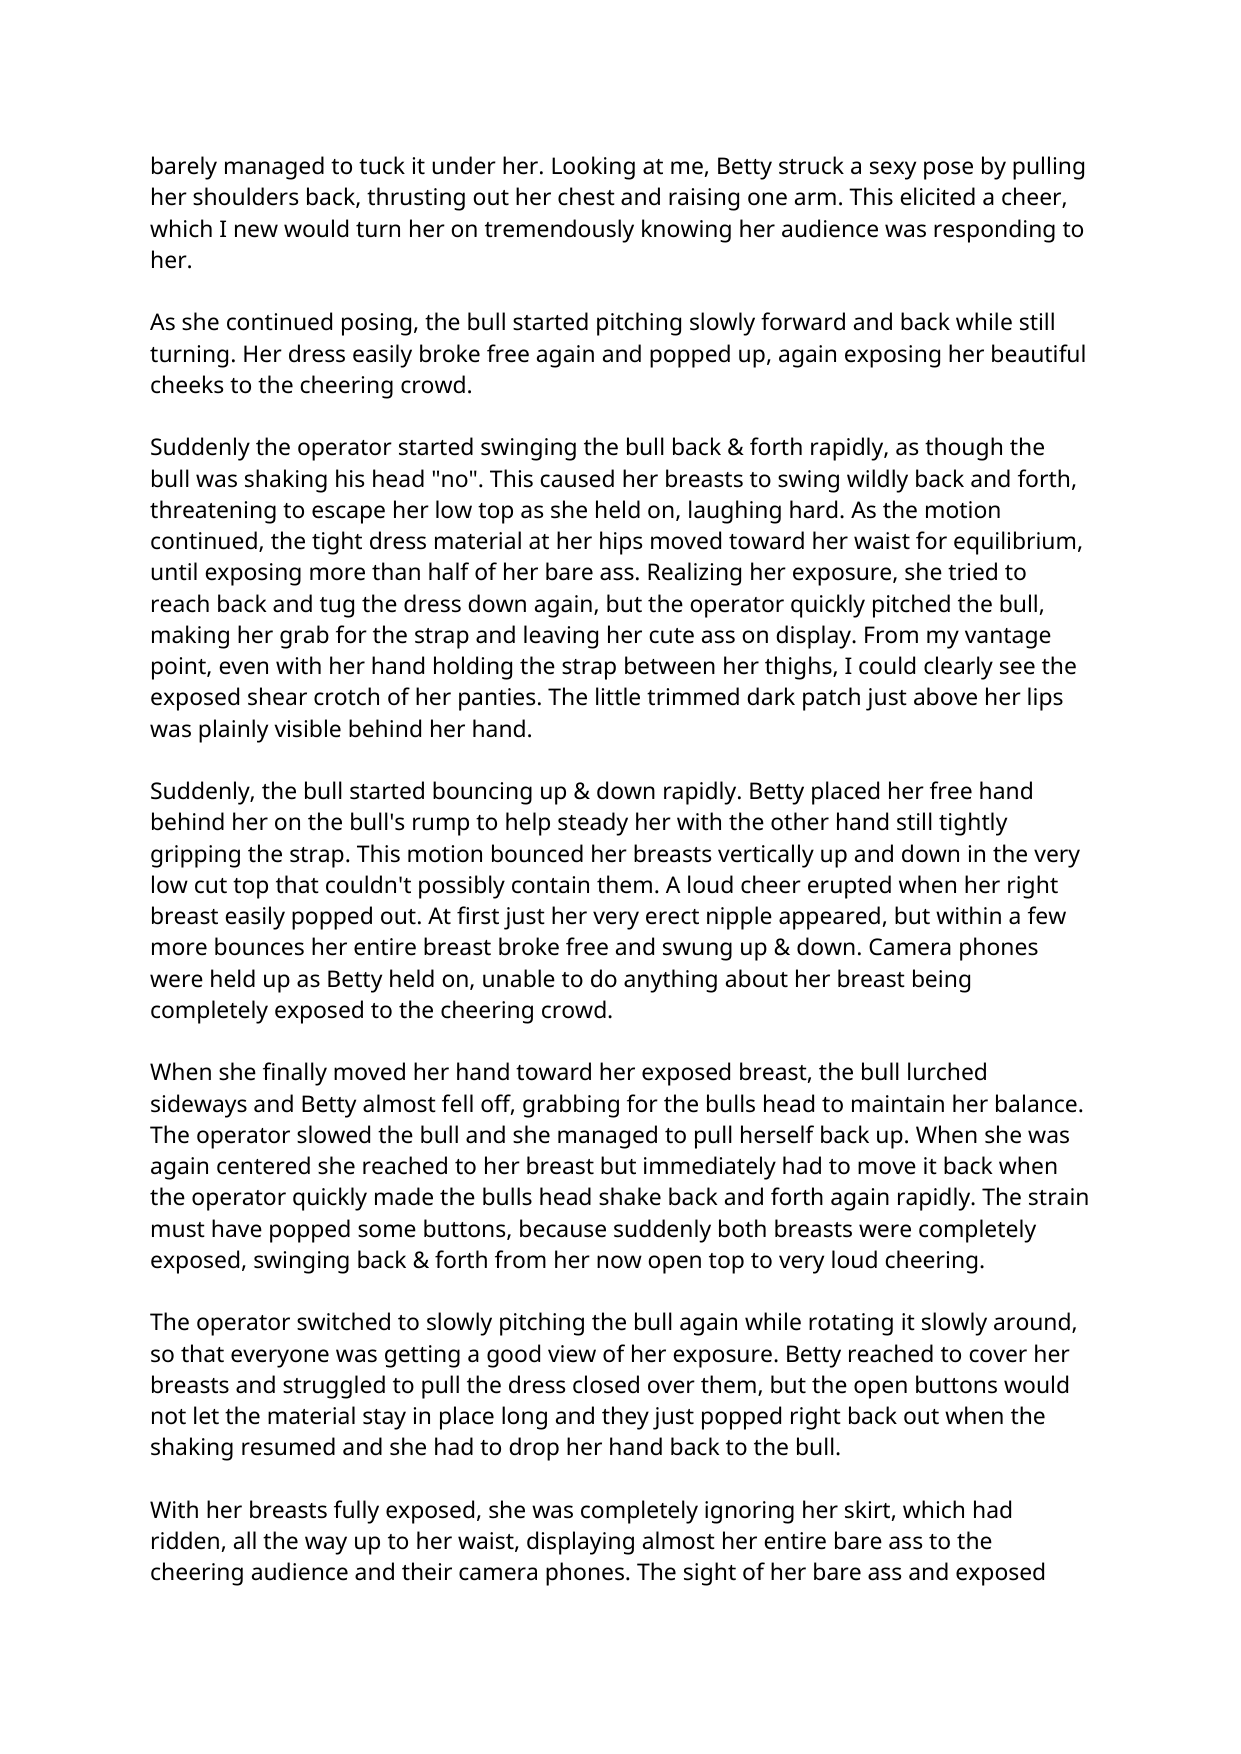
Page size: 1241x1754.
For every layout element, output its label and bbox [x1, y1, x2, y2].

text [150, 150, 1090, 1587]
